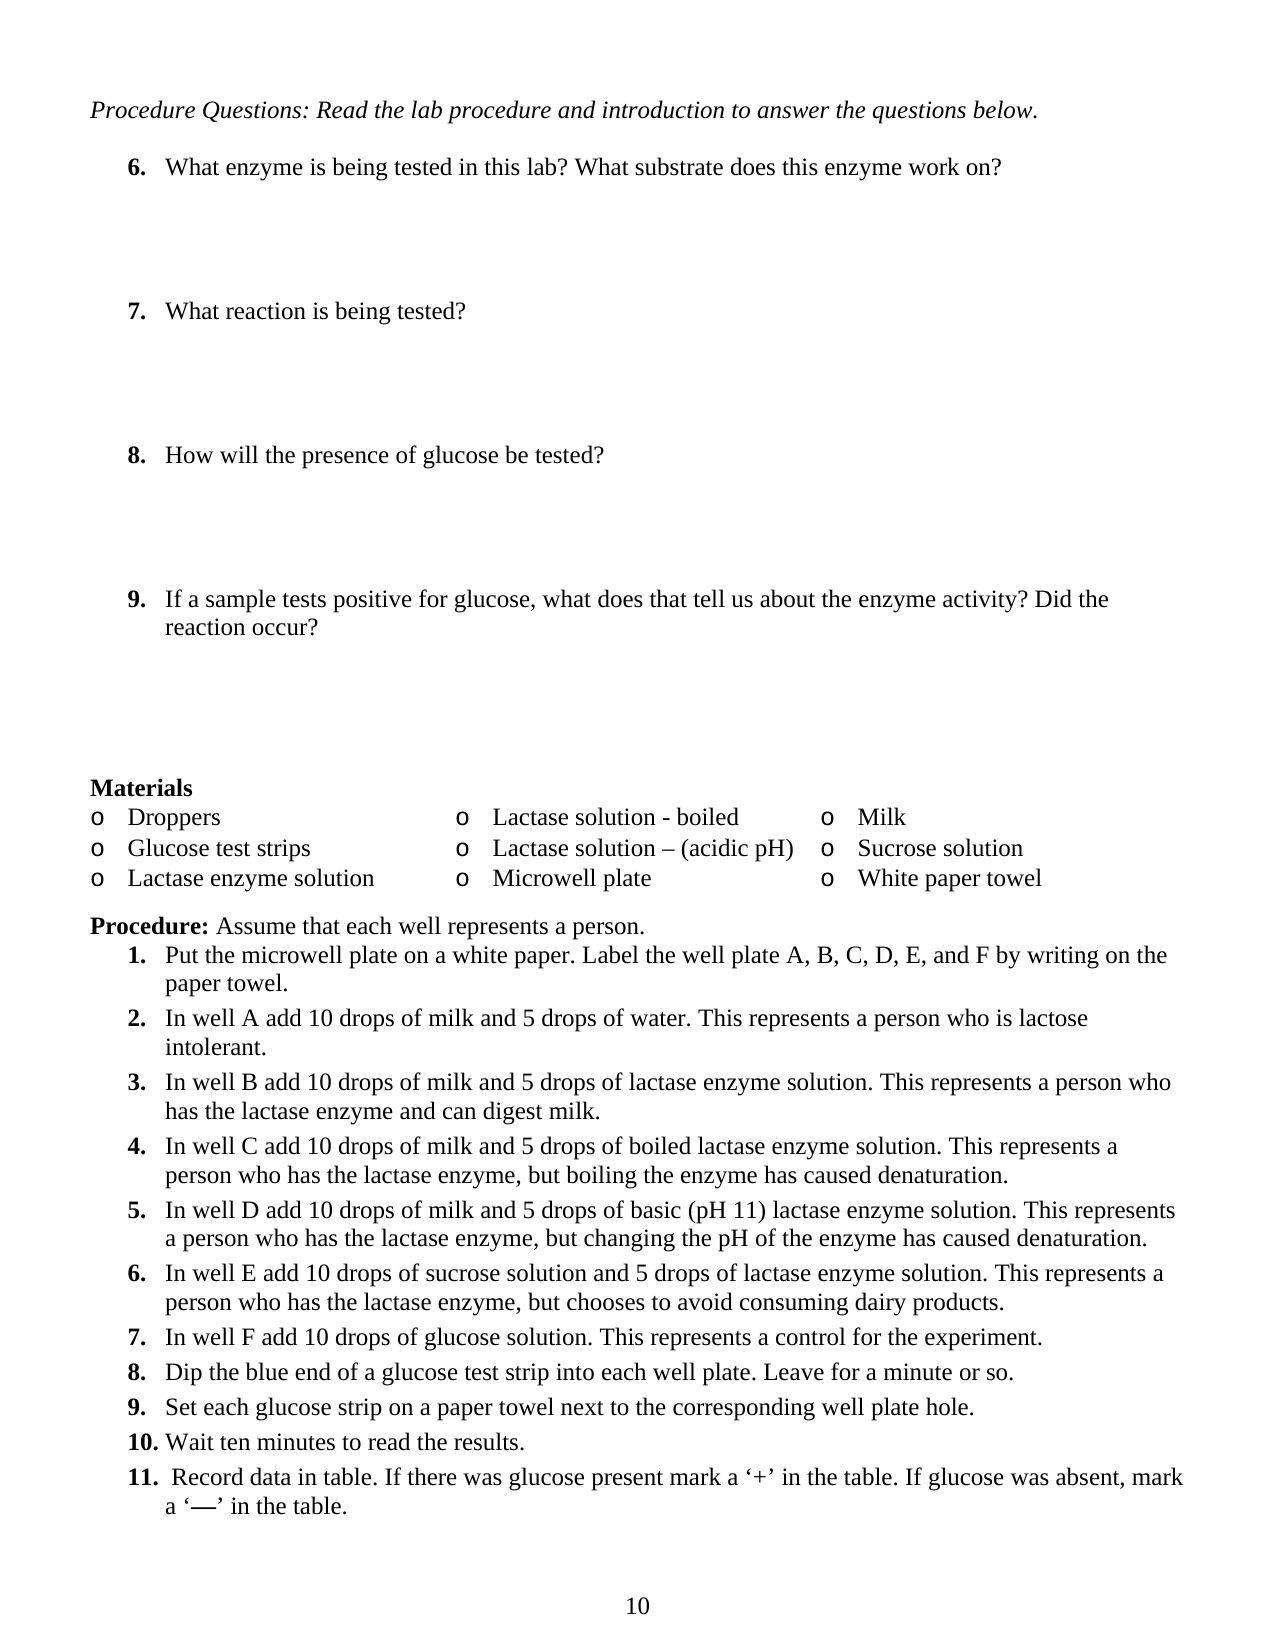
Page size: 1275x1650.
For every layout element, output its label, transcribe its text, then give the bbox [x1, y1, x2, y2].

list Droppers [90, 802, 455, 833]
list Put the microwell plate on a white paper. Label the well plate A, B, C, D, E, and F by writing on the paper towel. [127, 940, 1185, 997]
list Dip the blue end of a glucose test strip into each well plate. Leave for a minute or so. [127, 1357, 1185, 1386]
list What enzyme is being tested in this lab? What substrate does this enzyme work on? [127, 152, 1185, 181]
text Materials [90, 773, 1185, 802]
list In well E add 10 drops of sucrose solution and 5 drops of lactase enzyme solution. This represents a person who has the lactase enzyme, but chooses to avoid consuming dairy products. [127, 1258, 1185, 1316]
list In well B add 10 drops of milk and 5 drops of lactase enzyme solution. This represents a person who has the lactase enzyme and can digest milk. [127, 1067, 1185, 1125]
list If a sample tests positive for glucose, what does that tell us about the enzyme activity? Did the reaction occur? [127, 584, 1185, 641]
list What reaction is being tested? [127, 296, 1185, 325]
list Set each glucose strip on a paper towel next to the corresponding well plate hole. [127, 1392, 1185, 1421]
list Lactase enzyme solution [90, 863, 455, 894]
list In well A add 10 drops of milk and 5 drops of water. This represents a person who is lactose intolerant. [127, 1003, 1185, 1061]
text Procedure: Assume that each well represents a person. [90, 911, 1185, 940]
text Procedure Questions: Read the lab procedure and introduction to answer the questions below. [90, 95, 1185, 124]
list Lactase solution - boiled [455, 802, 820, 833]
list Sucrose solution [820, 833, 1185, 863]
list How will the presence of glucose be tested? [127, 440, 1185, 469]
list In well F add 10 drops of glucose solution. This represents a control for the experiment. [127, 1322, 1185, 1351]
list Record data in table. If there was glucose present mark a ‘+’ in the table. If glucose was absent, mark a ‘―’ in the table. [127, 1462, 1185, 1520]
list Lactase solution – (acidic pH) [455, 833, 820, 863]
list In well C add 10 drops of milk and 5 drops of boiled lactase enzyme solution. This represents a person who has the lactase enzyme, but boiling the enzyme has caused denaturation. [127, 1131, 1185, 1188]
list Wait ten minutes to read the results. [127, 1427, 1185, 1456]
list Milk [820, 802, 1185, 833]
list Microwell plate [455, 863, 820, 894]
list White paper towel [820, 863, 1185, 894]
list In well D add 10 drops of milk and 5 drops of basic (pH 11) lactase enzyme solution. This represents a person who has the lactase enzyme, but changing the pH of the enzyme has caused denaturation. [127, 1195, 1185, 1252]
list Glucose test strips [90, 833, 455, 863]
